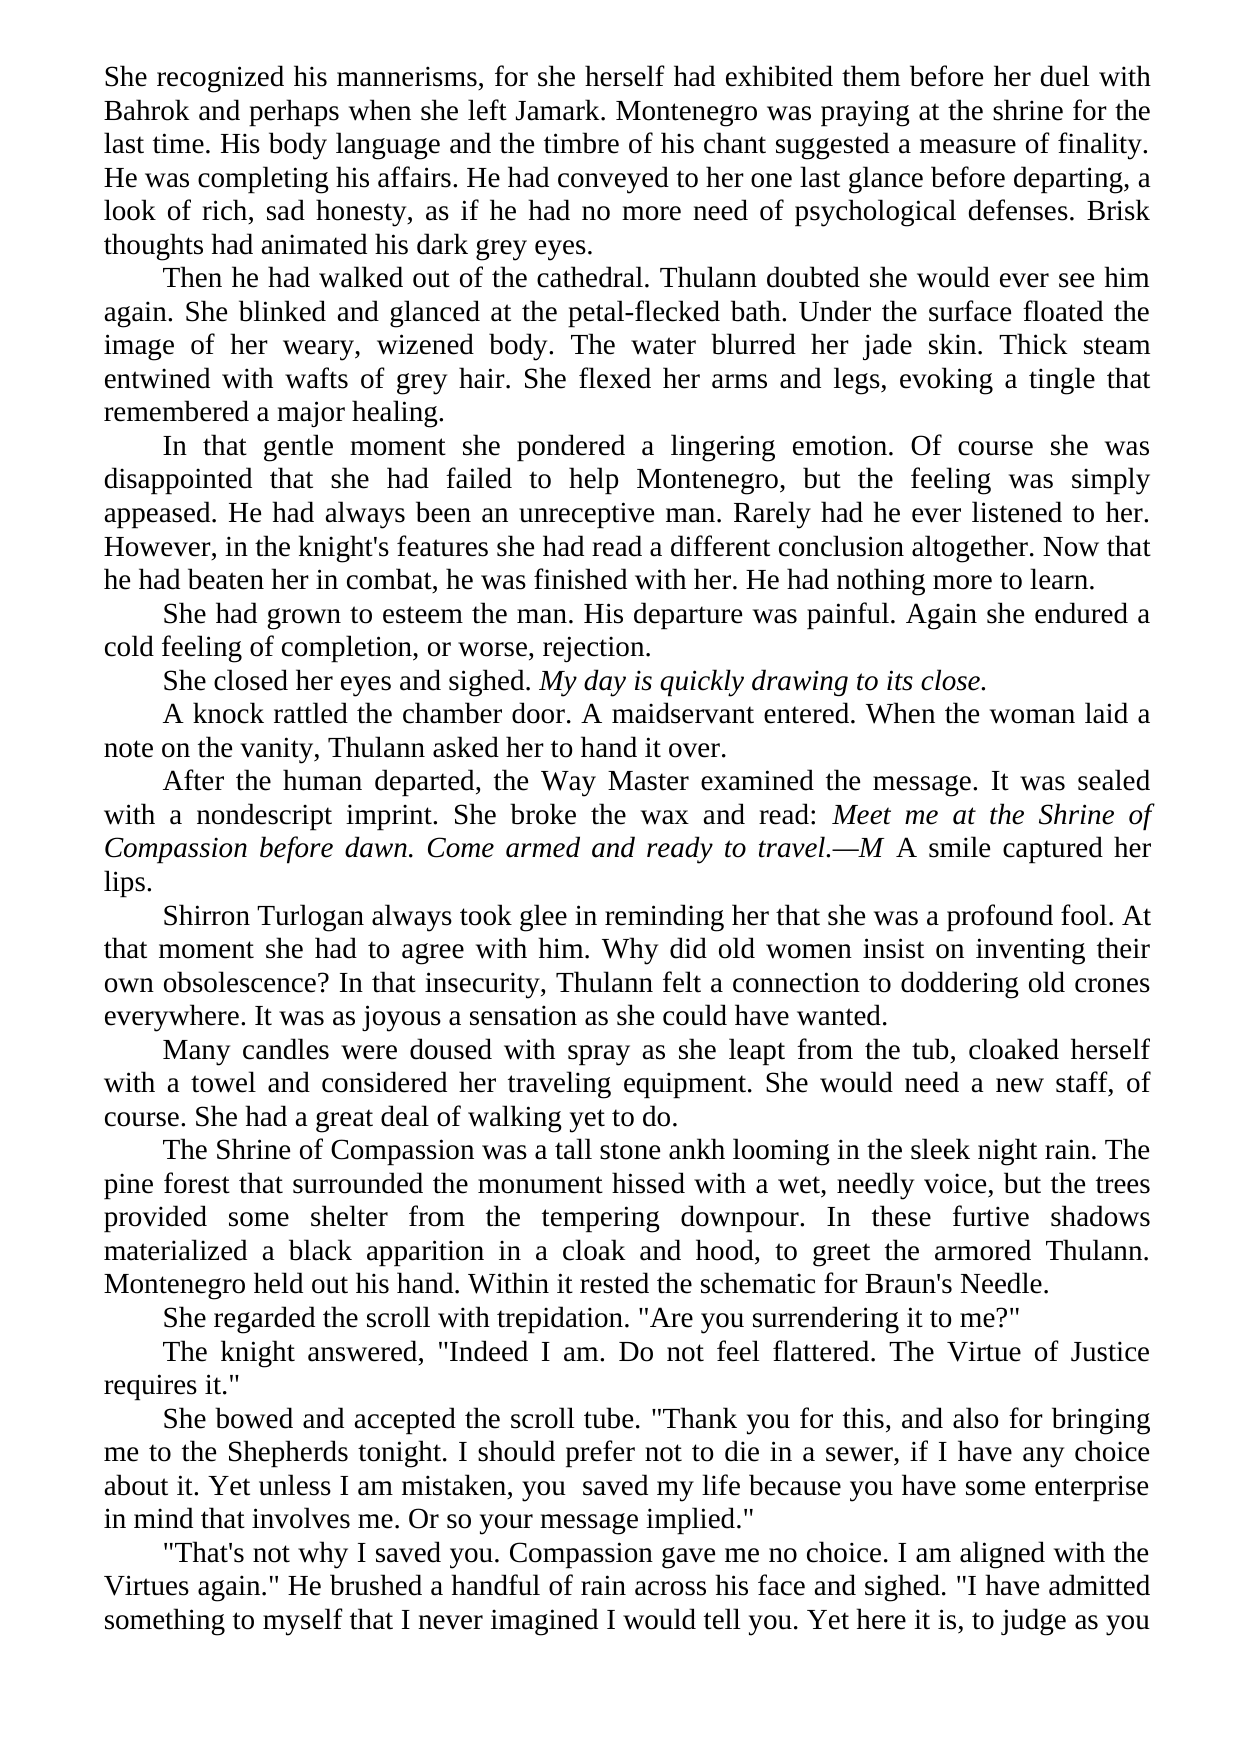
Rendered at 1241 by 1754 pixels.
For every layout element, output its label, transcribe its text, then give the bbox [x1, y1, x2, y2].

text A knock rattled the chamber door. A maidservant entered. When the woman laid a note on the vanity, Thulann asked her to hand it over. [103, 696, 1152, 763]
text She bowed and accepted the scroll tube. "Thank you for this, and also for bringing me to the Shepherds tonight. I should prefer not to die in a sewer, if I have any choice about it. Yet unless I am mistaken, you saved my life because you have some enterprise in mind that involves me. Or so your message implied." [103, 1401, 1152, 1535]
text After the human departed, the Way Master examined the message. It was sealed with a nondescript imprint. She broke the wax and read: Meet me at the Shrine of Compassion before dawn. Come armed and ready to travel.—M A smile captured her lips. [103, 763, 1152, 898]
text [103, 59, 1152, 260]
text She had grown to esteem the man. His departure was painful. Again she endured a cold feeling of completion, or worse, rejection. [103, 596, 1152, 663]
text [103, 1535, 1152, 1636]
text The knight answered, "Indeed I am. Do not feel flattered. The Virtue of Justice requires it." [103, 1334, 1152, 1401]
text She regarded the scroll with trepidation. "Are you surrendering it to me?" [103, 1300, 1152, 1334]
text In that gentle moment she pondered a lingering emotion. Of course she was disappointed that she had failed to help Montenegro, but the feeling was simply appeased. He had always been an unreceptive man. Rarely had he ever listened to her. However, in the knight's features she had read a different conclusion altogether. Now that he had beaten her in combat, he was finished with her. He had nothing more to learn. [103, 428, 1152, 596]
text Shirron Turlogan always took glee in reminding her that she was a profound fool. At that moment she had to agree with him. Why did old women insist on inventing their own obsolescence? In that insecurity, Thulann felt a connection to doddering old crones everywhere. It was as joyous a sensation as she could have wanted. [103, 898, 1152, 1032]
text The Shrine of Compassion was a tall stone ankh looming in the sleek night rain. The pine forest that surrounded the monument hissed with a wet, needly voice, but the trees provided some shelter from the tempering downpour. In these furtive shadows materialized a black apparition in a cloak and hood, to greet the armored Thulann. Montenegro held out his hand. Within it rested the schematic for Braun's Needle. [103, 1132, 1152, 1300]
text Then he had walked out of the cathedral. Thulann doubted she would ever see him again. She blinked and glanced at the petal-flecked bath. Under the surface floated the image of her weary, wizened body. The water blurred her jade skin. Thick steam entwined with wafts of grey hair. She flexed her arms and legs, evoking a tingle that remembered a major healing. [103, 260, 1152, 428]
text Many candles were doused with spray as she leapt from the tub, cloaked herself with a towel and considered her traveling equipment. She would need a new staff, of course. She had a great deal of walking yet to do. [103, 1032, 1152, 1132]
text She closed her eyes and sighed. My day is quickly drawing to its close. [103, 663, 1152, 696]
